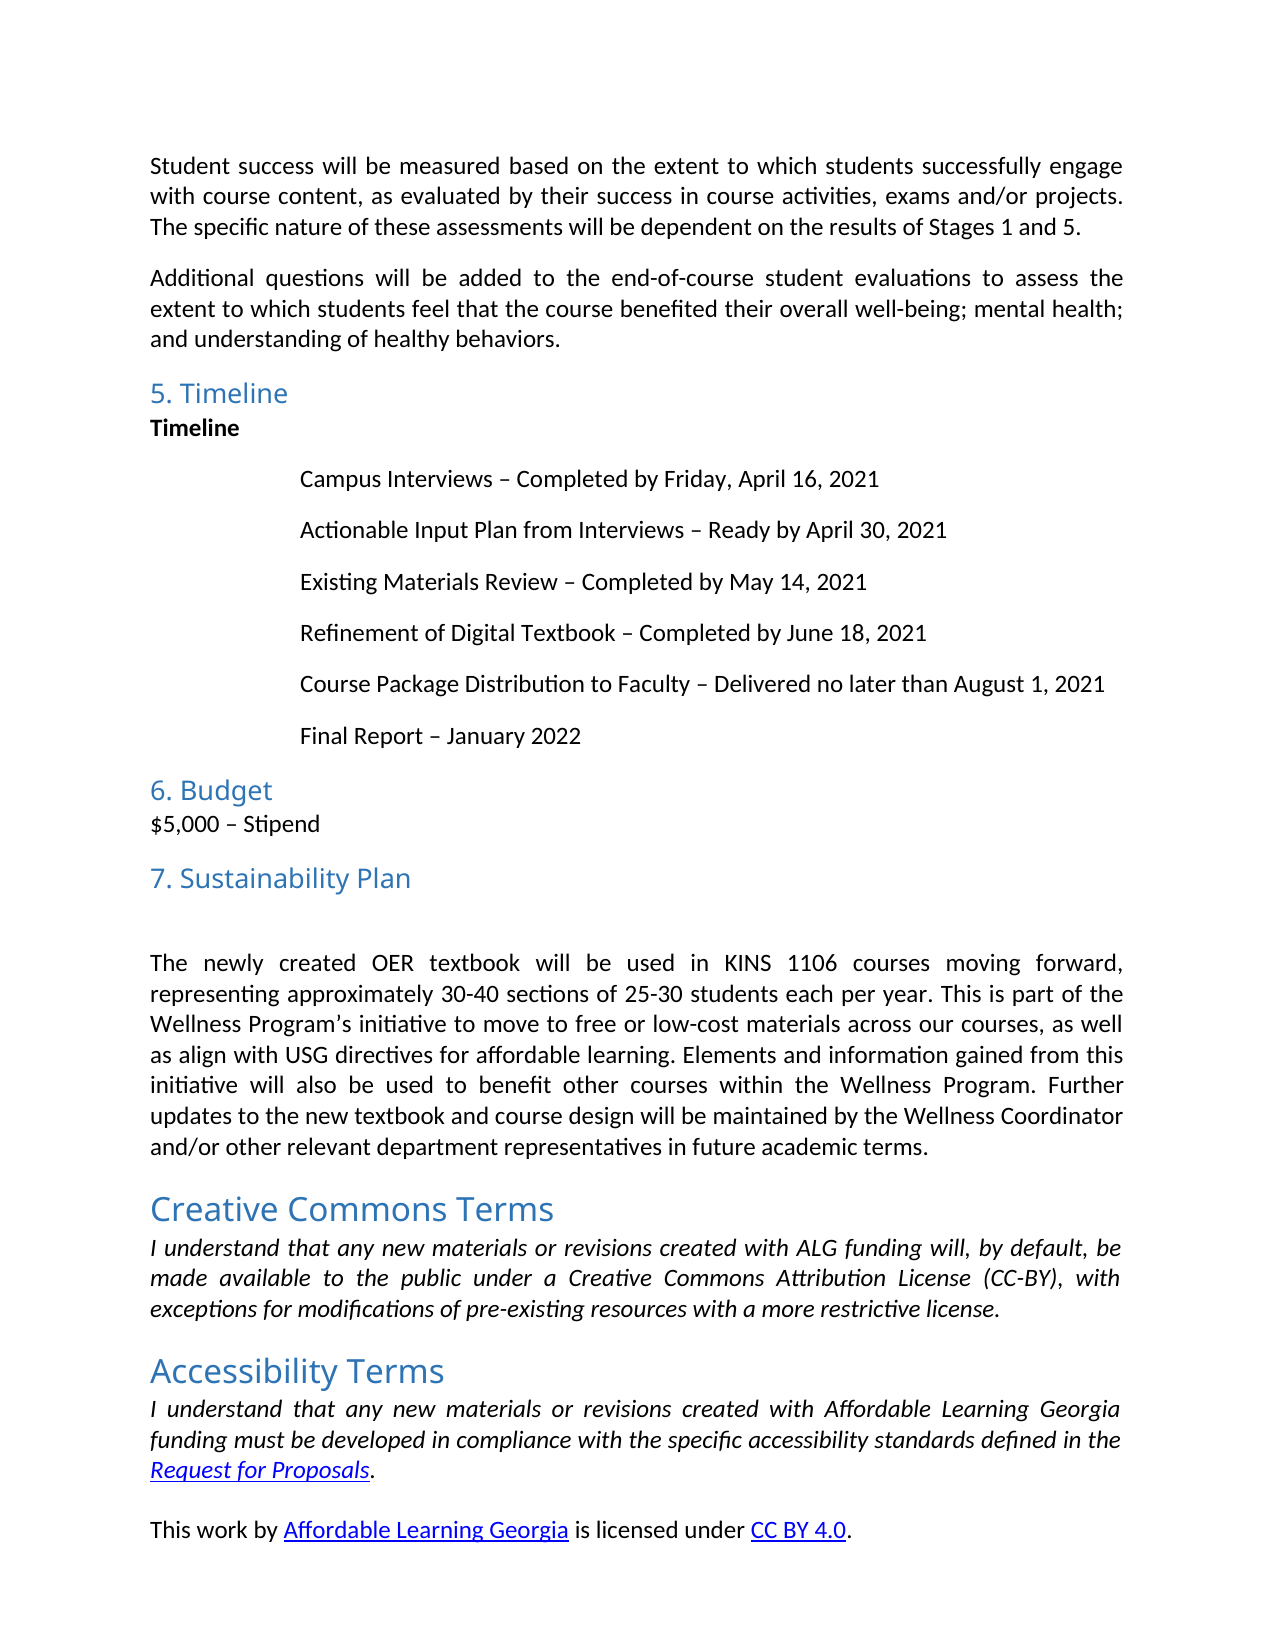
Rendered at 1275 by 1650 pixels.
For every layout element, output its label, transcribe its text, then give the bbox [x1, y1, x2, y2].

text Course Package Distribution to Faculty – Delivered no later than August 1, 2021 [225, 668, 1125, 699]
text Actionable Input Plan from Interviews – Ready by April 30, 2021 [150, 514, 1125, 545]
text Existing Materials Review – Completed by May 14, 2021 [225, 566, 1125, 596]
subtitle Creative Commons Terms [150, 1186, 1125, 1232]
subtitle Accessibility Terms [150, 1348, 1125, 1394]
subtitle 5. Timeline [150, 375, 1125, 412]
text Timeline [150, 412, 1125, 442]
text The newly created OER textbook will be used in KINS 1106 courses moving forward, representing approximately 30-40 sections of 25-30 students each per year. This is part of the Wellness Program’s initiative to move to free or low-cost materials across our courses, as well as align with USG directives for affordable learning. Elements and information gained from this initiative will also be used to benefit other courses within the Wellness Program. Further updates to the new textbook and course design will be maintained by the Wellness Coordinator and/or other relevant department representatives in future academic terms. [150, 948, 1125, 1161]
text Student success will be measured based on the extent to which students successfully engage with course content, as evaluated by their success in course activities, exams and/or projects. The specific nature of these assessments will be dependent on the results of Stages 1 and 5. [150, 150, 1125, 242]
text Refinement of Digital Textbook – Completed by June 18, 2021 [225, 617, 1125, 648]
text $5,000 – Stipend [150, 808, 1125, 838]
text Additional questions will be added to the end-of-course student evaluations to assess the extent to which students feel that the course benefited their overall well-being; mental health; and understanding of healthy behaviors. [150, 262, 1125, 354]
subtitle 6. Budget [150, 771, 1125, 808]
text Final Report – January 2022 [150, 720, 1125, 750]
text Campus Interviews – Completed by Friday, April 16, 2021 [225, 463, 1125, 493]
text I understand that any new materials or revisions created with ALG funding will, by default, be made available to the public under a Creative Commons Attribution License (CC-BY), with exceptions for modifications of pre-existing resources with a more restrictive license. [150, 1232, 1125, 1323]
text I understand that any new materials or revisions created with Affordable Learning Georgia funding must be developed in compliance with the specific accessibility standards defined in the Request for Proposals. [150, 1394, 1125, 1485]
subtitle 7. Sustainability Plan [150, 859, 1125, 896]
